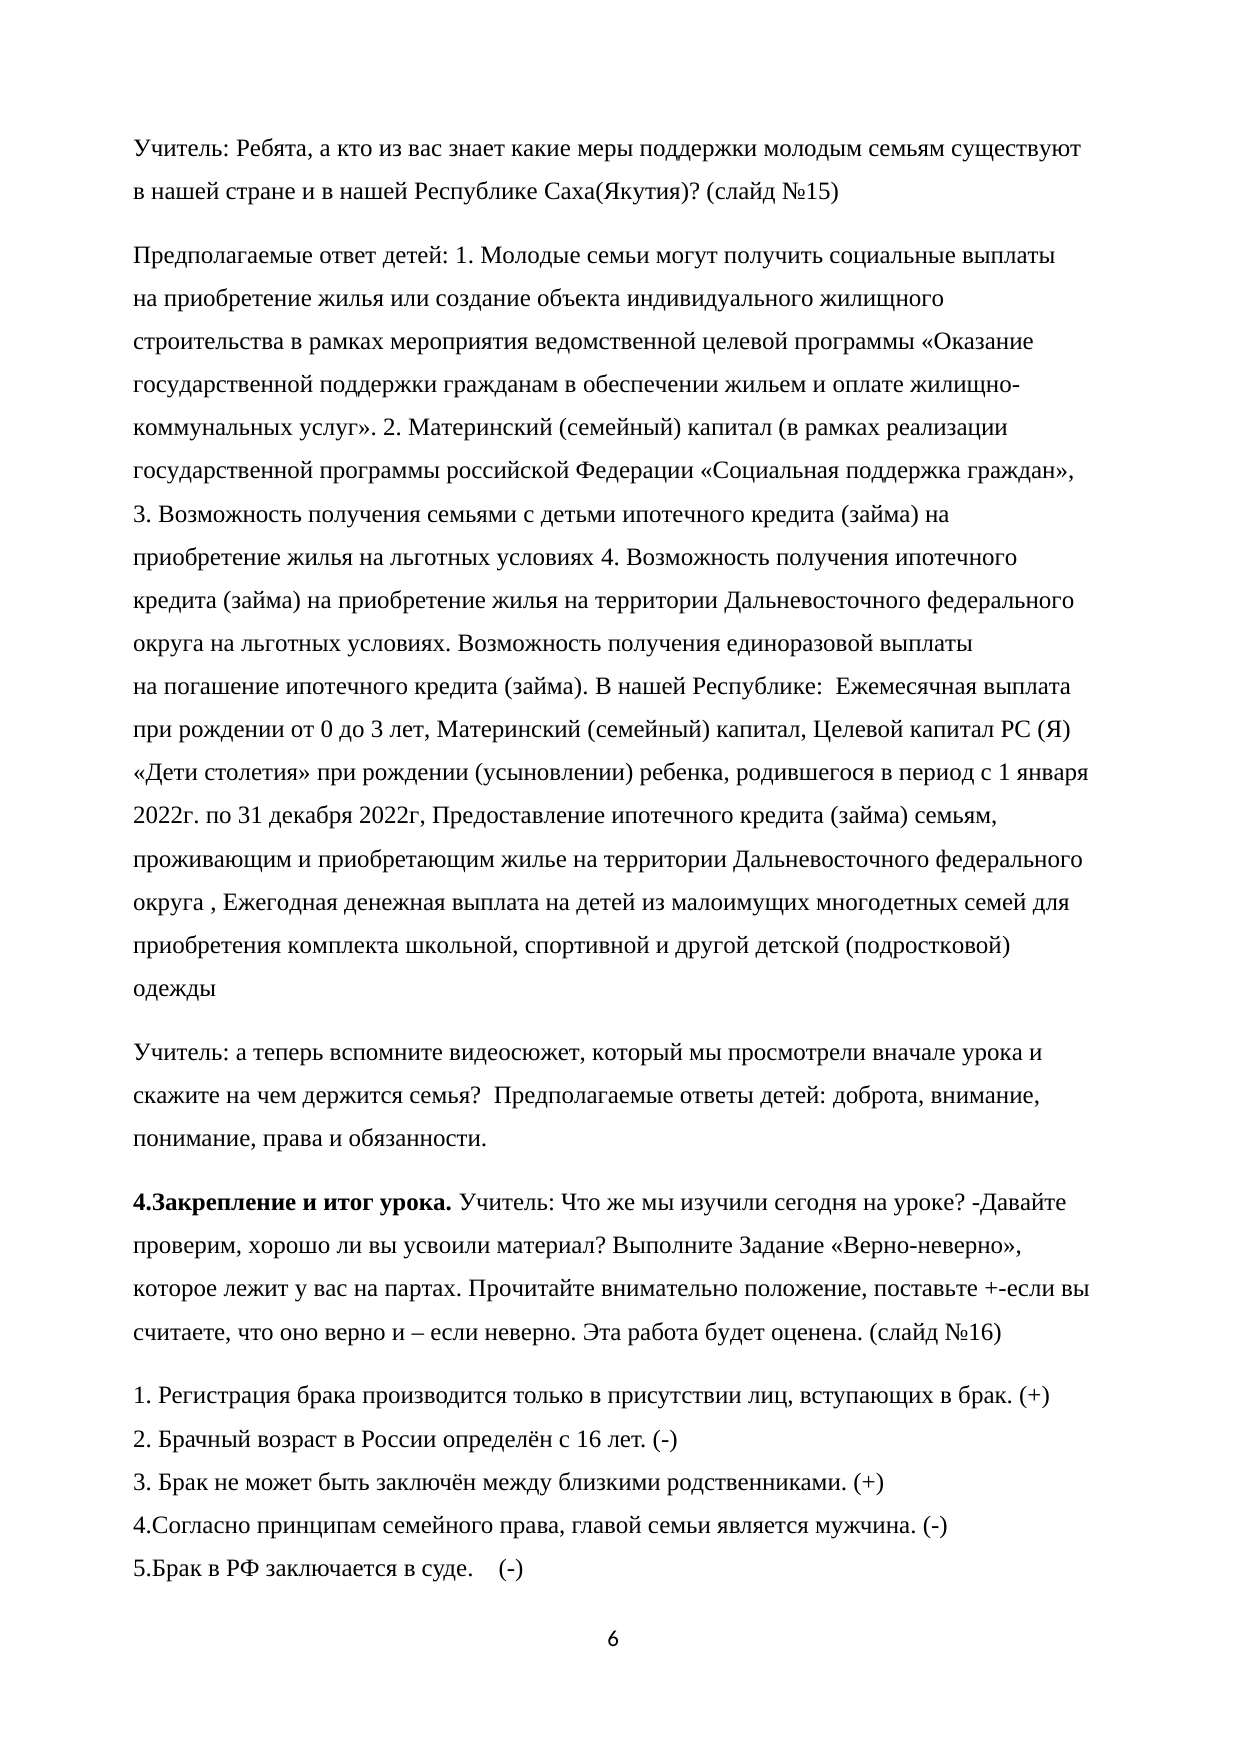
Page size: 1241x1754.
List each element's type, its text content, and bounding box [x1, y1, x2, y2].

text 4.Закрепление и итог урока. Учитель: Что же мы изучили сегодня на уроке? -Давайте проверим, хорошо ли вы усвоили материал? Выполните Задание «Верно-неверно», которое лежит у вас на партах. Прочитайте внимательно положение, поставьте +-если вы считаете, что оно верно и – если неверно. Эта работа будет оценена. (слайд №16) [133, 1187, 1093, 1345]
text Предполагаемые ответ детей: 1. Молодые семьи могут получить социальные выплаты на приобретение жилья или создание объекта индивидуального жилищного строительства в рамках мероприятия ведомственной целевой программы «Оказание государственной поддержки гражданам в обеспечении жильем и оплате жилищно-коммунальных услуг». 2. Материнский (семейный) капитал (в рамках реализации государственной программы российской Федерации «Социальная поддержка граждан», 3. Возможность получения семьями с детьми ипотечного кредита (займа) на приобретение жилья на льготных условиях 4. Возможность получения ипотечного кредита (займа) на приобретение жилья на территории Дальневосточного федерального округа на льготных условиях. Возможность получения единоразовой выплаты на погашение ипотечного кредита (займа). В нашей Республике: Ежемесячная выплата при рождении от 0 до 3 лет, Материнский (семейный) капитал, Целевой капитал РС (Я) «Дети столетия» при рождении (усыновлении) ребенка, родившегося в период с 1 января 2022г. по 31 декабря 2022г, Предоставление ипотечного кредита (займа) семьям, проживающим и приобретающим жилье на территории Дальневосточного федерального округа , Ежегодная денежная выплата на детей из малоимущих многодетных семей для приобретения комплекта школьной, спортивной и другой детской (подростковой) одежды [133, 240, 1093, 1002]
text 4.Согласно принципам семейного права, главой семьи является мужчина. (-) [133, 1510, 1093, 1539]
text Учитель: а теперь вспомните видеосюжет, который мы просмотрели вначале урока и скажите на чем держится семья? Предполагаемые ответы детей: доброта, внимание, понимание, права и обязанности. [133, 1037, 1093, 1152]
text 2. Брачный возраст в России определён с 16 лет. (-) [133, 1424, 1093, 1452]
text Учитель: Ребята, а кто из вас знает какие меры поддержки молодым семьям существуют в нашей стране и в нашей Республике Саха(Якутия)? (слайд №15) [133, 133, 1093, 205]
text 3. Брак не может быть заключён между близкими родственниками. (+) [133, 1467, 1093, 1496]
text 1. Регистрация брака производится только в присутствии лиц, вступающих в брак. (+) [133, 1381, 1093, 1409]
text 5.Брак в РФ заключается в суде. (-) [133, 1553, 1093, 1582]
